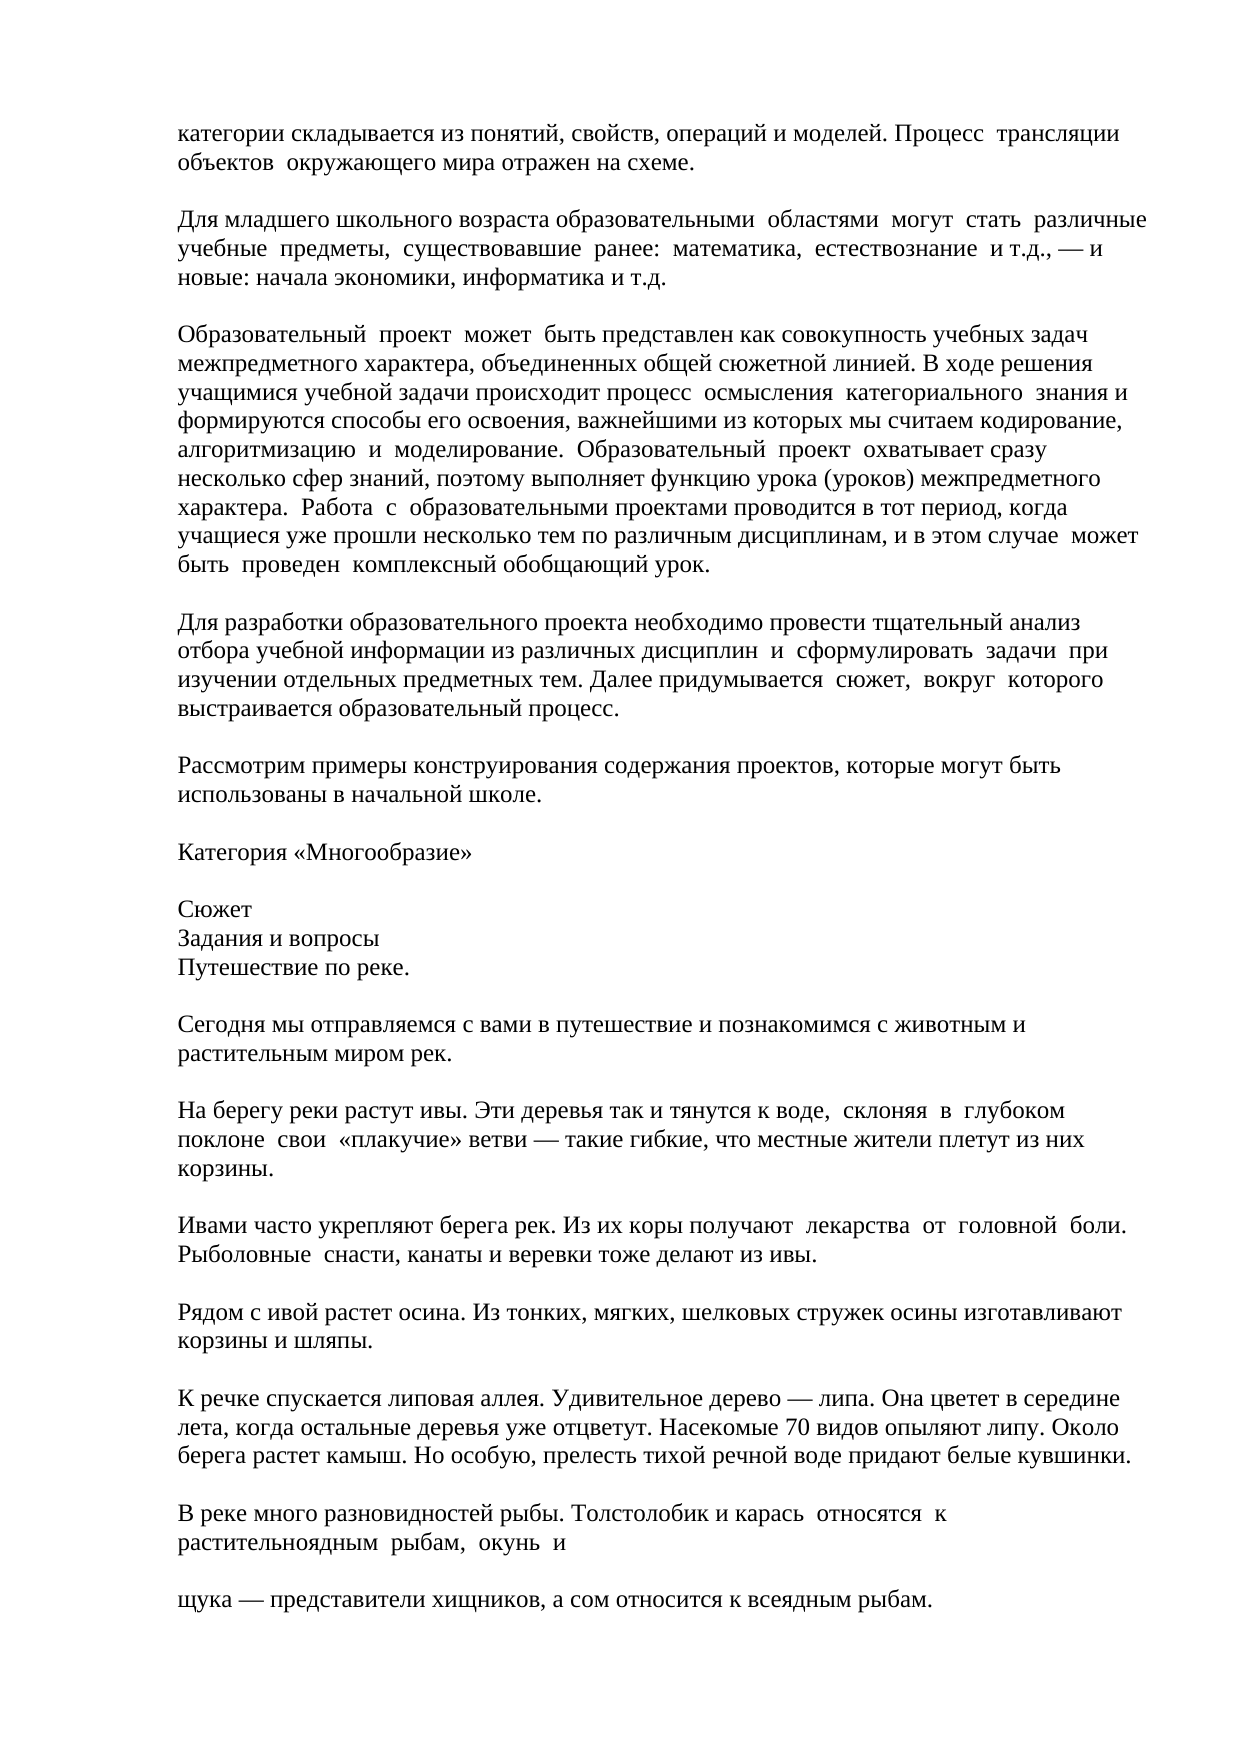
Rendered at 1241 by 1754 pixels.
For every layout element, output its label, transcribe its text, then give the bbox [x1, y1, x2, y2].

text Путешествие по реке. [177, 952, 1152, 981]
text Для младшего школьного возраста образовательными областями могут стать различные учебные предметы, существовавшие ранее: математика, естествознание и т.д., — и новые: начала экономики, информатика и т.д. [177, 204, 1152, 291]
text К речке спускается липовая аллея. Удивительное дерево — липа. Она цветет в середине лета, когда остальные деревья уже отцветут. Насекомые 70 видов опыляют липу. Около берега растет камыш. Но особую, прелесть тихой речной воде придают белые кувшинки. [177, 1383, 1152, 1469]
text щука — представители хищников, а сом относится к всеядным рыбам. [177, 1584, 1152, 1613]
text Рядом с ивой растет осина. Из тонких, мягких, шелковых стружек осины изготавливают корзины и шляпы. [177, 1297, 1152, 1354]
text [177, 118, 1152, 176]
text Сегодня мы отправляемся с вами в путешествие и познакомимся с животным и растительным миром рек. [177, 1009, 1152, 1067]
text В реке много разновидностей рыбы. Толстолобик и карась относятся к растительноядным рыбам, окунь и [177, 1498, 1152, 1556]
text Образовательный проект может быть представлен как совокупность учебных задач межпредметного характера, объединенных общей сюжетной линией. В ходе решения учащимися учебной задачи происходит процесс осмысления категориального знания и формируются способы его освоения, важнейшими из которых мы считаем кодирование, алгоритмизацию и моделирование. Образовательный проект охватывает сразу несколько сфер знаний, поэтому выполняет функцию урока (уроков) межпредметного характера. Работа с образовательными проектами проводится в тот период, когда учащиеся уже прошли несколько тем по различным дисциплинам, и в этом случае может быть проведен комплексный обобщающий урок. [177, 319, 1152, 578]
text Категория «Многообразие» [177, 837, 1152, 866]
text Сюжет [177, 894, 1152, 923]
text Рассмотрим примеры конструирования содержания проектов, которые могут быть использованы в начальной школе. [177, 751, 1152, 808]
text Задания и вопросы [177, 923, 1152, 952]
text Для разработки образовательного проекта необходимо провести тщательный анализ отбора учебной информации из различных дисциплин и сформулировать задачи при изучении отдельных предметных тем. Далее придумывается сюжет, вокруг которого выстраивается образовательный процесс. [177, 607, 1152, 722]
text На берегу реки растут ивы. Эти деревья так и тянутся к воде, склоняя в глубоком поклоне свои «плакучие» ветви — такие гибкие, что местные жители плетут из них корзины. [177, 1096, 1152, 1182]
text Ивами часто укрепляют берега рек. Из их коры получают лекарства от головной боли. Рыболовные снасти, канаты и веревки тоже делают из ивы. [177, 1211, 1152, 1268]
